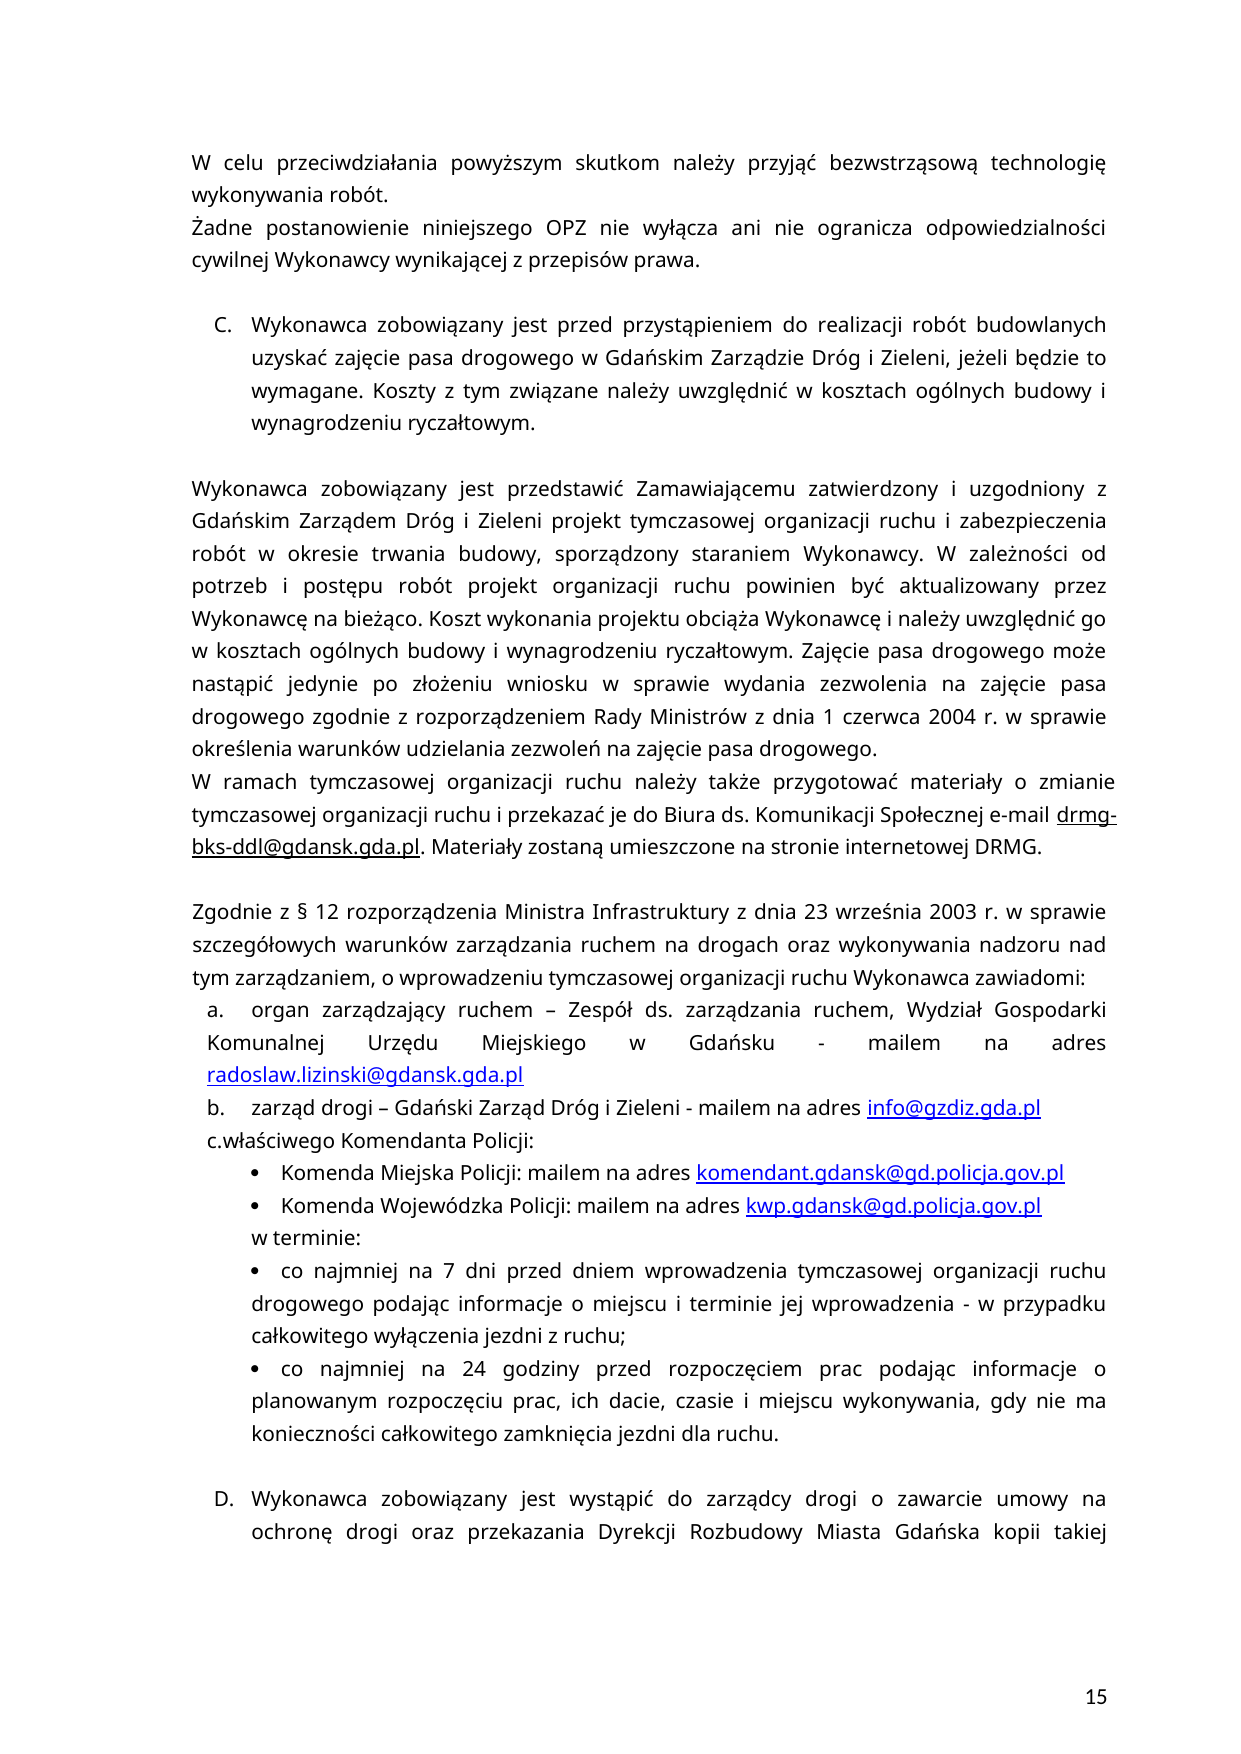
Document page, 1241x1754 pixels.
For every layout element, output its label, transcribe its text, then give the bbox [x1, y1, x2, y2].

text Zgodnie z § 12 rozporządzenia Ministra Infrastruktury z dnia 23 września 2003 r. w sprawie szczegółowych warunków zarządzania ruchem na drogach oraz wykonywania nadzoru nad tym zarządzaniem, o wprowadzeniu tymczasowej organizacji ruchu Wykonawca zawiadomi: [192, 897, 1107, 991]
list organ zarządzający ruchem – Zespół ds. zarządzania ruchem, Wydział Gospodarki Komunalnej Urzędu Miejskiego w Gdańsku - mailem na adres radoslaw.lizinski@gdansk.gda.pl [207, 995, 1107, 1089]
text Żadne postanowienie niniejszego OPZ nie wyłącza ani nie ogranicza odpowiedzialności cywilnej Wykonawcy wynikającej z przepisów prawa. [191, 213, 1107, 274]
text Wykonawca zobowiązany jest przedstawić Zamawiającemu zatwierdzony i uzgodniony z Gdańskim Zarządem Dróg i Zieleni projekt tymczasowej organizacji ruchu i zabezpieczenia robót w okresie trwania budowy, sporządzony staraniem Wykonawcy. W zależności od potrzeb i postępu robót projekt organizacji ruchu powinien być aktualizowany przez Wykonawcę na bieżąco. Koszt wykonania projektu obciąża Wykonawcę i należy uwzględnić go w kosztach ogólnych budowy i wynagrodzeniu ryczałtowym. Zajęcie pasa drogowego może nastąpić jedynie po złożeniu wniosku w sprawie wydania zezwolenia na zajęcie pasa drogowego zgodnie z rozporządzeniem Rady Ministrów z dnia 1 czerwca 2004 r. w sprawie określenia warunków udzielania zezwoleń na zajęcie pasa drogowego. [191, 474, 1107, 763]
list co najmniej na 7 dni przed dniem wprowadzenia tymczasowej organizacji ruchu drogowego podając informacje o miejscu i terminie jej wprowadzenia - w przypadku całkowitego wyłączenia jezdni z ruchu; [251, 1256, 1107, 1350]
list co najmniej na 24 godziny przed rozpoczęciem prac podając informacje o planowanym rozpoczęciu prac, ich dacie, czasie i miejscu wykonywania, gdy nie ma konieczności całkowitego zamknięcia jezdni dla ruchu. [251, 1354, 1107, 1448]
text W celu przeciwdziałania powyższym skutkom należy przyjąć bezwstrząsową technologię wykonywania robót. [191, 148, 1107, 209]
text w terminie: [251, 1223, 1117, 1252]
text W ramach tymczasowej organizacji ruchu należy także przygotować materiały o zmianie tymczasowej organizacji ruchu i przekazać je do Biura ds. Komunikacji Społecznej e-mail drmg-bks-ddl@gdansk.gda.pl. Materiały zostaną umieszczone na stronie internetowej DRMG. [191, 767, 1117, 861]
list Komenda Miejska Policji: mailem na adres komendant.gdansk@gd.policja.gov.pl [251, 1158, 1107, 1187]
list Komenda Wojewódzka Policji: mailem na adres kwp.gdansk@gd.policja.gov.pl [251, 1191, 1107, 1219]
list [213, 1484, 1107, 1545]
list zarząd drogi – Gdański Zarząd Dróg i Zieleni - mailem na adres info@gzdiz.gda.pl [207, 1093, 1107, 1122]
list Wykonawca zobowiązany jest przed przystąpieniem do realizacji robót budowlanych uzyskać zajęcie pasa drogowego w Gdańskim Zarządzie Dróg i Zieleni, jeżeli będzie to wymagane. Koszty z tym związane należy uwzględnić w kosztach ogólnych budowy i wynagrodzeniu ryczałtowym. [213, 311, 1107, 437]
list właściwego Komendanta Policji: [207, 1126, 1107, 1154]
